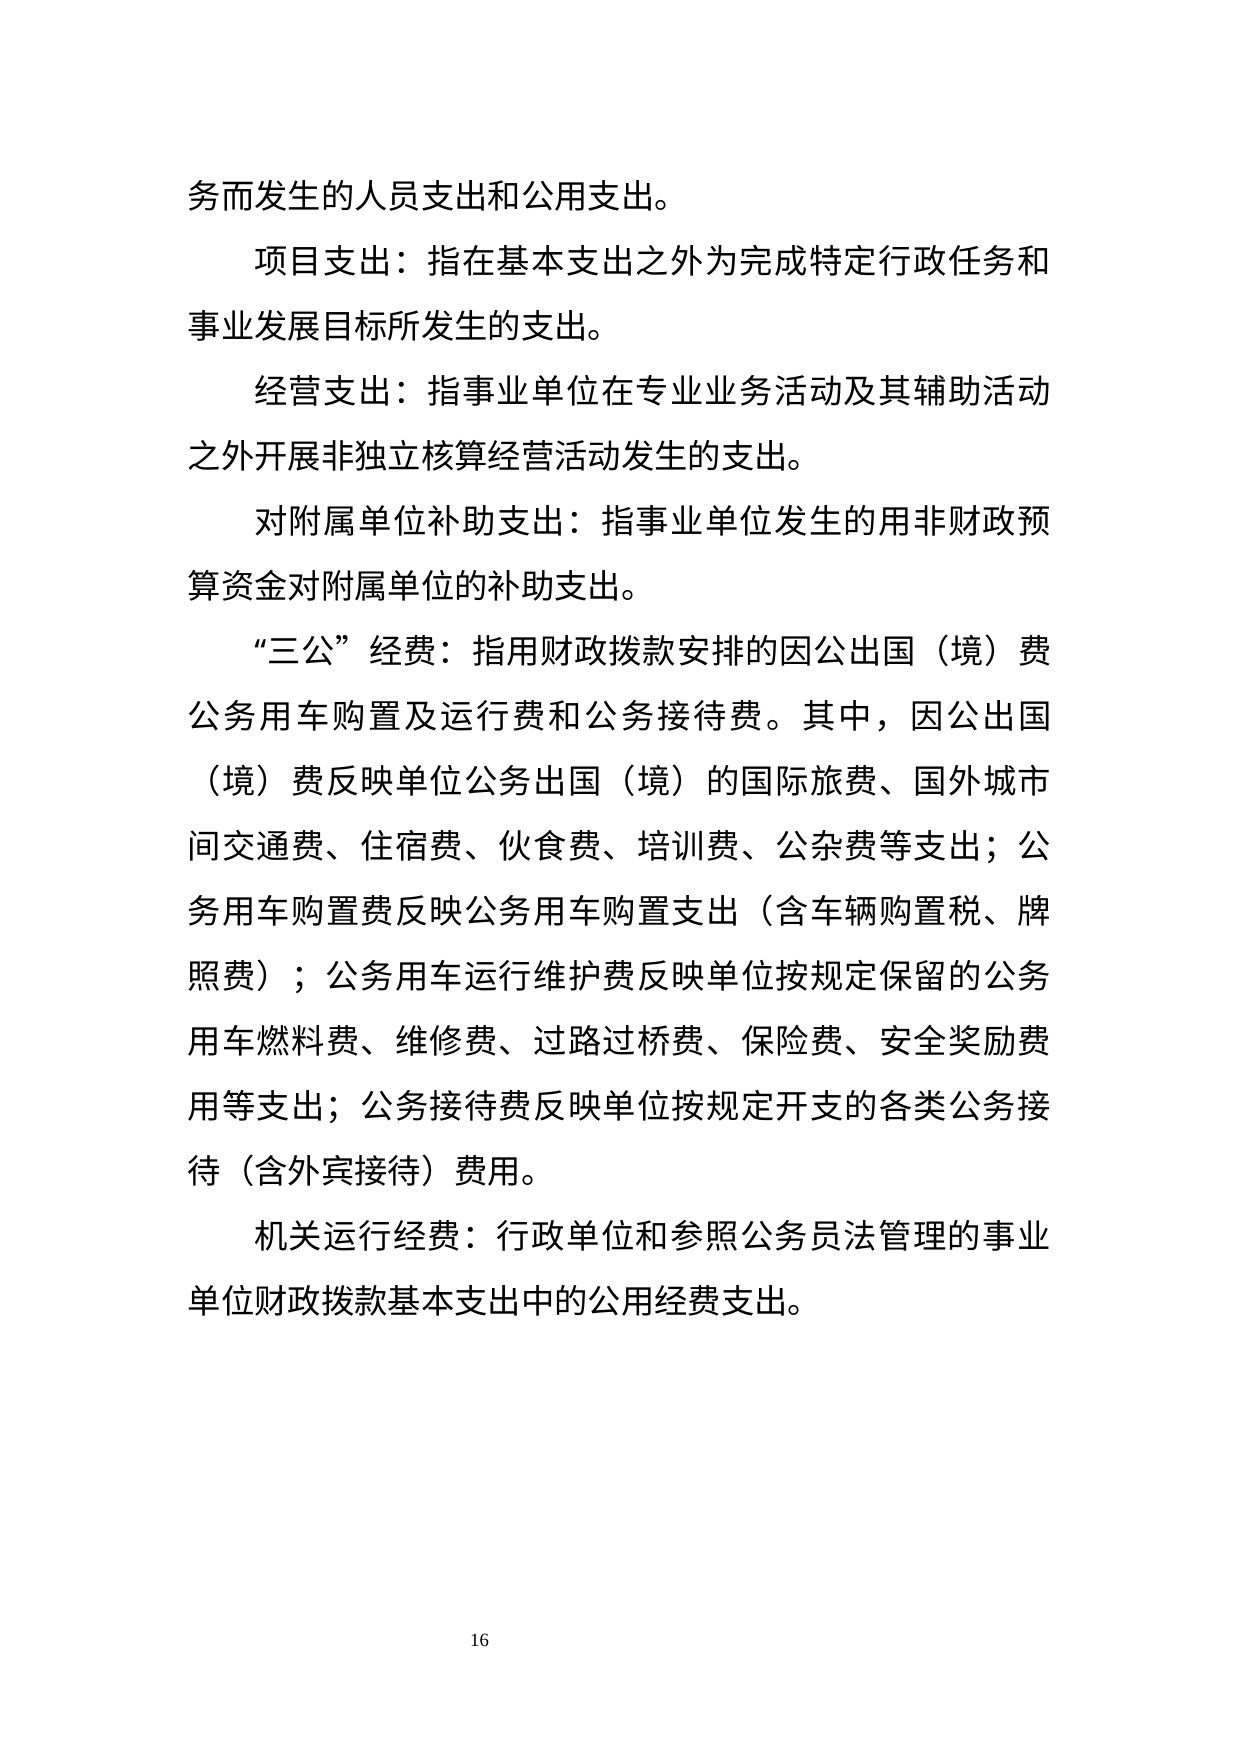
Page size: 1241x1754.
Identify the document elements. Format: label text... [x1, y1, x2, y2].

text 机关运行经费：行政单位和参照公务员法管理的事业单位财政拨款基本支出中的公用经费支出。 [187, 1202, 1053, 1332]
text “三公”经费：指用财政拨款安排的因公出国（境）费、公务用车购置及运行费和公务接待费。其中，因公出国（境）费反映单位公务出国（境）的国际旅费、国外城市间交通费、住宿费、伙食费、培训费、公杂费等支出；公务用车购置费反映公务用车购置支出（含车辆购置税、牌照费）；公务用车运行维护费反映单位按规定保留的公务用车燃料费、维修费、过路过桥费、保险费、安全奖励费用等支出；公务接待费反映单位按规定开支的各类公务接待（含外宾接待）费用。 [187, 617, 1053, 1202]
text 对附属单位补助支出：指事业单位发生的用非财政预算资金对附属单位的补助支出。 [187, 487, 1053, 617]
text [187, 162, 1053, 227]
text 项目支出：指在基本支出之外为完成特定行政任务和事业发展目标所发生的支出。 [187, 227, 1053, 357]
text 经营支出：指事业单位在专业业务活动及其辅助活动之外开展非独立核算经营活动发生的支出。 [187, 357, 1053, 487]
